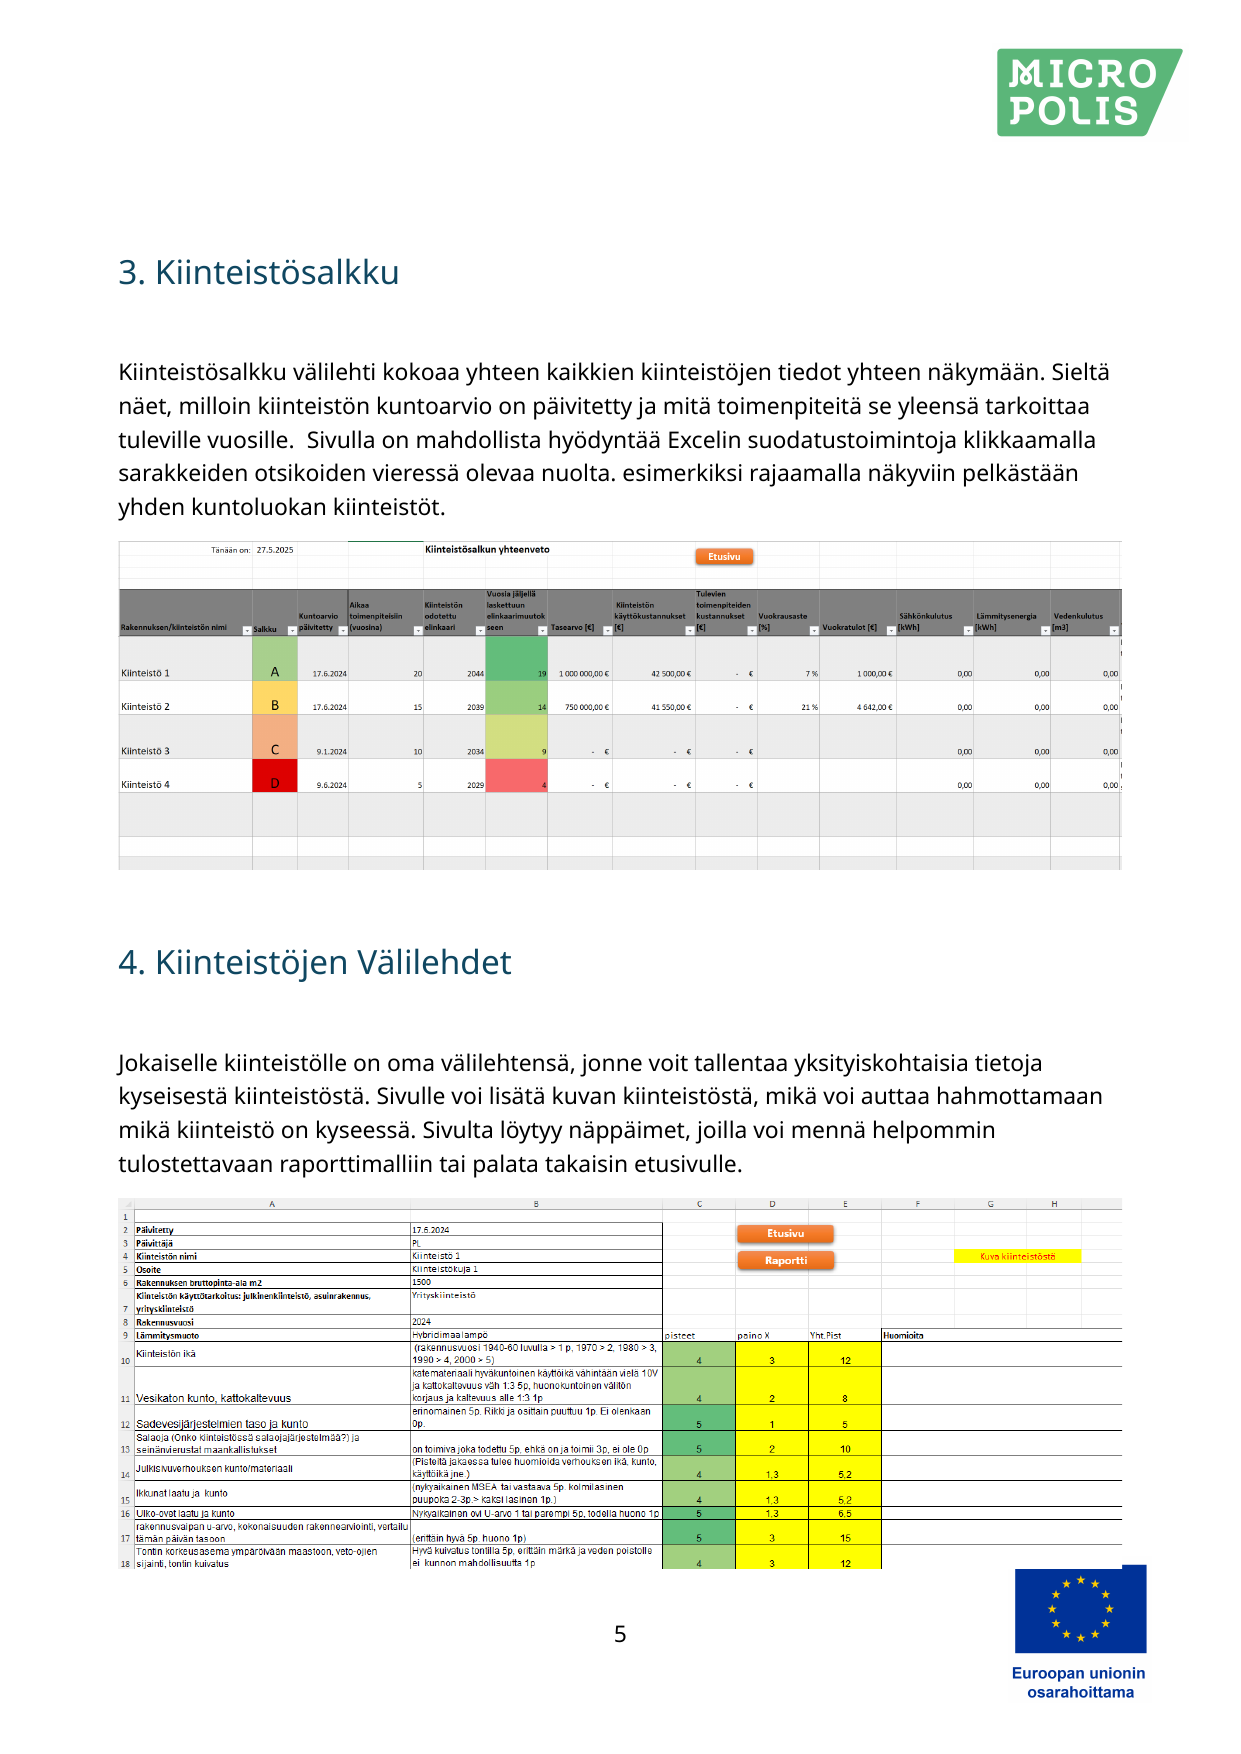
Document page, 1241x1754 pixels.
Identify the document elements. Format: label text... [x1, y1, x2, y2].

picture [118, 541, 1122, 870]
text Jokaiselle kiinteistölle on oma välilehtensä, jonne voit tallentaa yksityiskohtaisia tietoja kyseisestä kiinteistöstä. Sivulle voi lisätä kuvan kiinteistöstä, mikä voi auttaa hahmottamaan mikä kiinteistö on kyseessä. Sivulta löytyy näppäimet, joilla voi mennä helpommin tulostettavaan raporttimalliin tai palata takaisin etusivulle. [118, 1047, 1122, 1179]
subtitle 3. Kiinteistösalkku [118, 248, 1122, 294]
picture [118, 1198, 1123, 1569]
text Kiinteistösalkku välilehti kokoaa yhteen kaikkien kiinteistöjen tiedot yhteen näkymään. Sieltä näet, milloin kiinteistön kuntoarvio on päivitetty ja mitä toimenpiteitä se yleensä tarkoittaa tuleville vuosille. Sivulla on mahdollista hyödyntää Excelin suodatustoimintoja klikkaamalla sarakkeiden otsikoiden vieressä olevaa nuolta. esimerkiksi rajaamalla näkyviin pelkästään yhden kuntoluokan kiinteistöt. [118, 356, 1122, 522]
subtitle 4. Kiinteistöjen Välilehdet [118, 939, 1122, 984]
picture [991, 43, 1189, 142]
